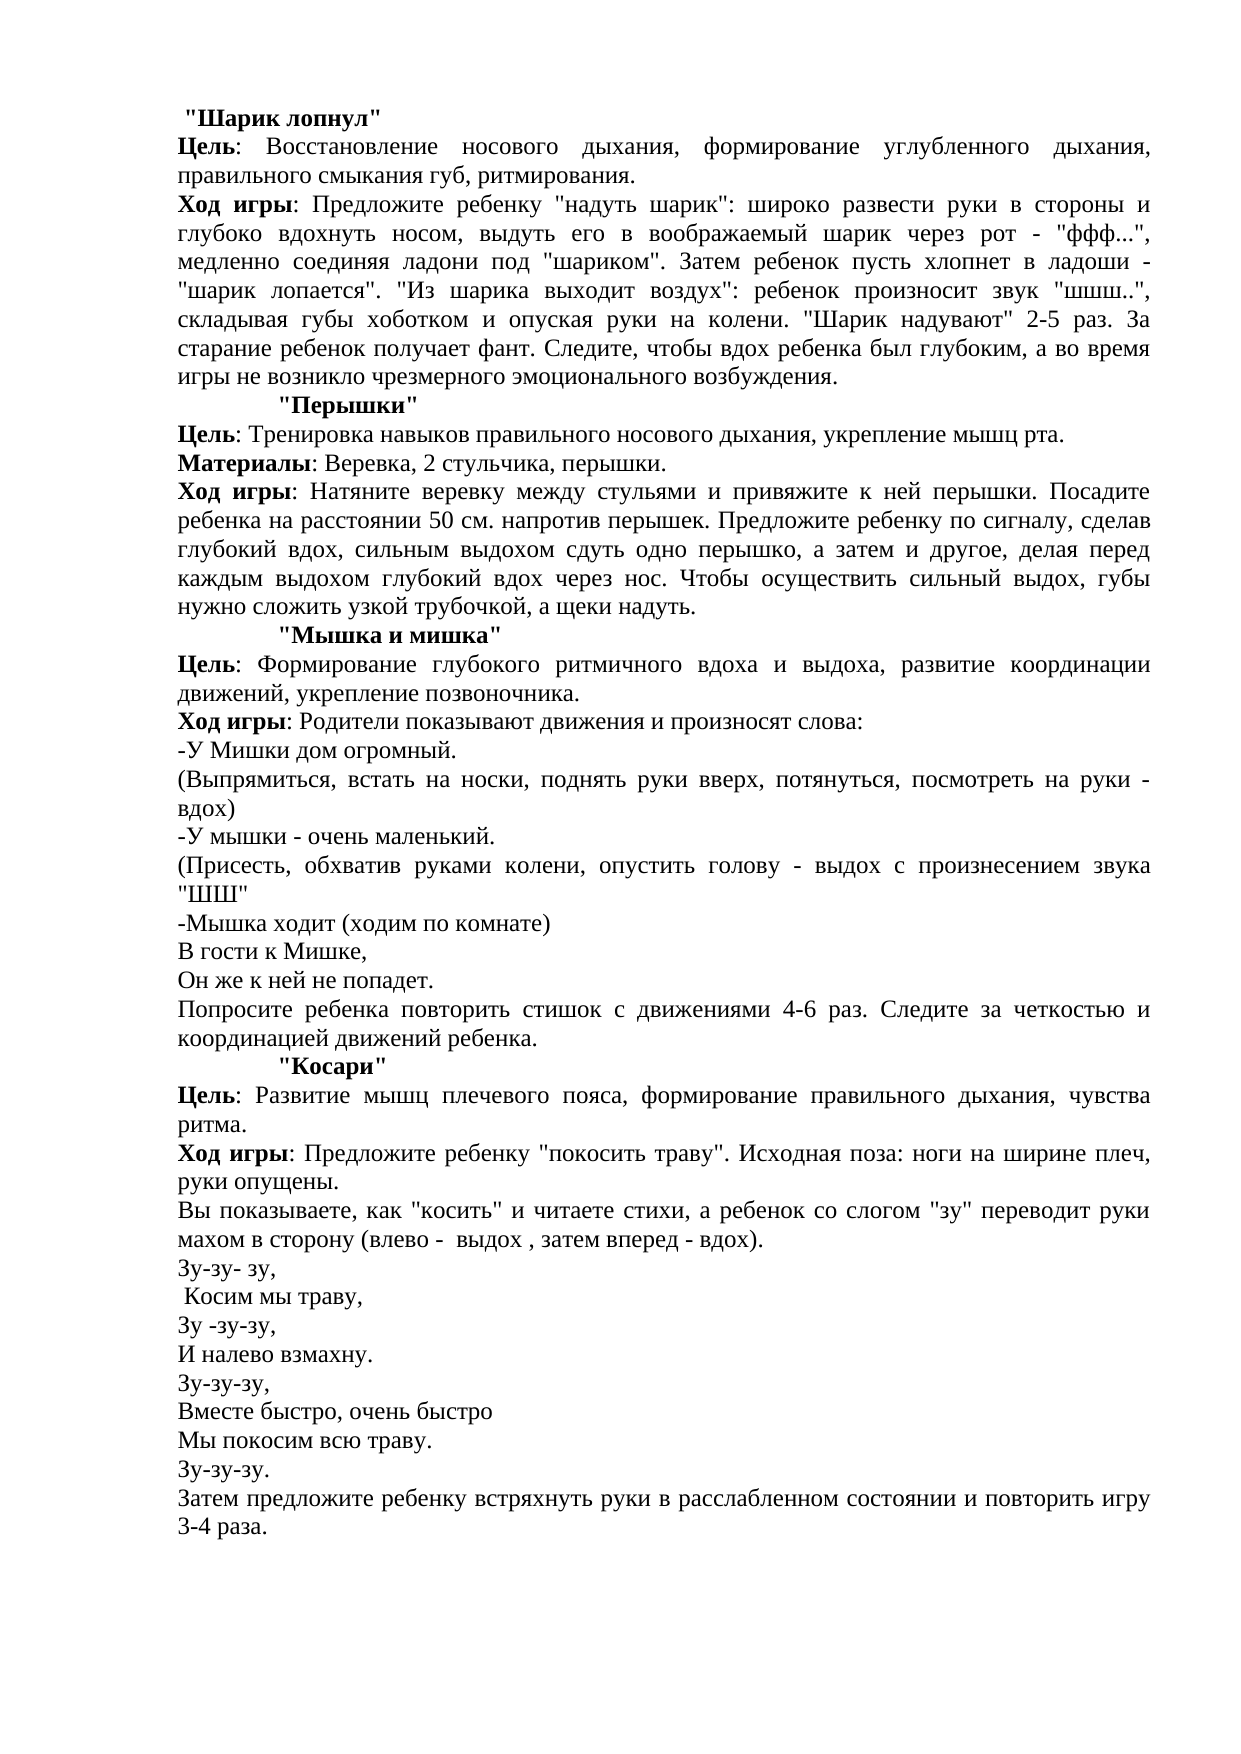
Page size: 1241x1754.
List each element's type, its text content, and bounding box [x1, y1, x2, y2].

text И налево взмахну. [177, 1339, 1152, 1368]
text Ход игры: Предложите ребенку "покосить траву". Исходная поза: ноги на ширине плеч, руки опущены. [177, 1138, 1152, 1195]
text Косим мы траву, [177, 1281, 1152, 1310]
text -У мышки - очень маленький. [177, 821, 1152, 850]
text "Мышка и мишка" [177, 620, 1152, 649]
text -Мышка ходит (ходим по комнате) [177, 908, 1152, 936]
text Зу-зу-зу. [177, 1454, 1152, 1483]
text Попросите ребенка повторить стишок с движениями 4-6 раз. Следите за четкостью и координацией движений ребенка. [177, 994, 1152, 1051]
text "Шарик лопнул" [177, 103, 1152, 131]
text Цель: Формирование глубокого ритмичного вдоха и выдоха, развитие координации движений, укрепление позвоночника. [177, 649, 1152, 706]
text Ход игры: Предложите ребенку "надуть шарик": широко развести руки в стороны и глубоко вдохнуть носом, выдуть его в воображаемый шарик через рот - "ффф...", медленно соединяя ладони под "шариком". Затем ребенок пусть хлопнет в ладоши - "шарик лопается". "Из шарика выходит воздух": ребенок произносит звук "шшш..", складывая губы хоботком и опуская руки на колени. "Шарик надувают" 2-5 раз. За старание ребенок получает фант. Следите, чтобы вдох ребенка был глубоким, а во время игры не возникло чрезмерного эмоционального возбуждения. [177, 189, 1152, 390]
text "Перышки" [177, 390, 1152, 419]
text Зу-зу-зу, [177, 1368, 1152, 1396]
text Зу-зу- зу, [177, 1253, 1152, 1281]
text -У Мишки дом огромный. [177, 735, 1152, 764]
text Цель: Тренировка навыков правильного носового дыхания, укрепление мышц рта. [177, 419, 1152, 448]
text Затем предложите ребенку встряхнуть руки в расслабленном состоянии и повторить игру 3-4 раза. [177, 1483, 1152, 1540]
text В гости к Мишке, [177, 936, 1152, 965]
text Материалы: Веревка, 2 стульчика, перышки. [177, 448, 1152, 476]
text Ход игры: Родители показывают движения и произносят слова: [177, 706, 1152, 735]
text (Выпрямиться, встать на носки, поднять руки вверх, потянуться, посмотреть на руки - вдох) [177, 764, 1152, 821]
text Он же к ней не попадет. [177, 965, 1152, 994]
text (Присесть, обхватив руками колени, опустить голову - выдох с произнесением звука "ШШ" [177, 850, 1152, 908]
text Ход игры: Натяните веревку между стульями и привяжите к ней перышки. Посадите ребенка на расстоянии 50 см. напротив перышек. Предложите ребенку по сигналу, сделав глубокий вдох, сильным выдохом сдуть одно перышко, а затем и другое, делая перед каждым выдохом глубокий вдох через нос. Чтобы осуществить сильный выдох, губы нужно сложить узкой трубочкой, а щеки надуть. [177, 476, 1152, 620]
text Цель: Восстановление носового дыхания, формирование углубленного дыхания, правильного смыкания губ, ритмирования. [177, 131, 1152, 189]
text Вместе быстро, очень быстро [177, 1396, 1152, 1425]
text Зу -зу-зу, [177, 1310, 1152, 1339]
text Цель: Развитие мышц плечевого пояса, формирование правильного дыхания, чувства ритма. [177, 1080, 1152, 1138]
text "Косари" [177, 1051, 1152, 1080]
text Вы показываете, как "косить" и читаете стихи, а ребенок со слогом "зу" переводит руки махом в сторону (влево - выдох , затем вперед - вдох). [177, 1195, 1152, 1253]
text Мы покосим всю траву. [177, 1425, 1152, 1454]
